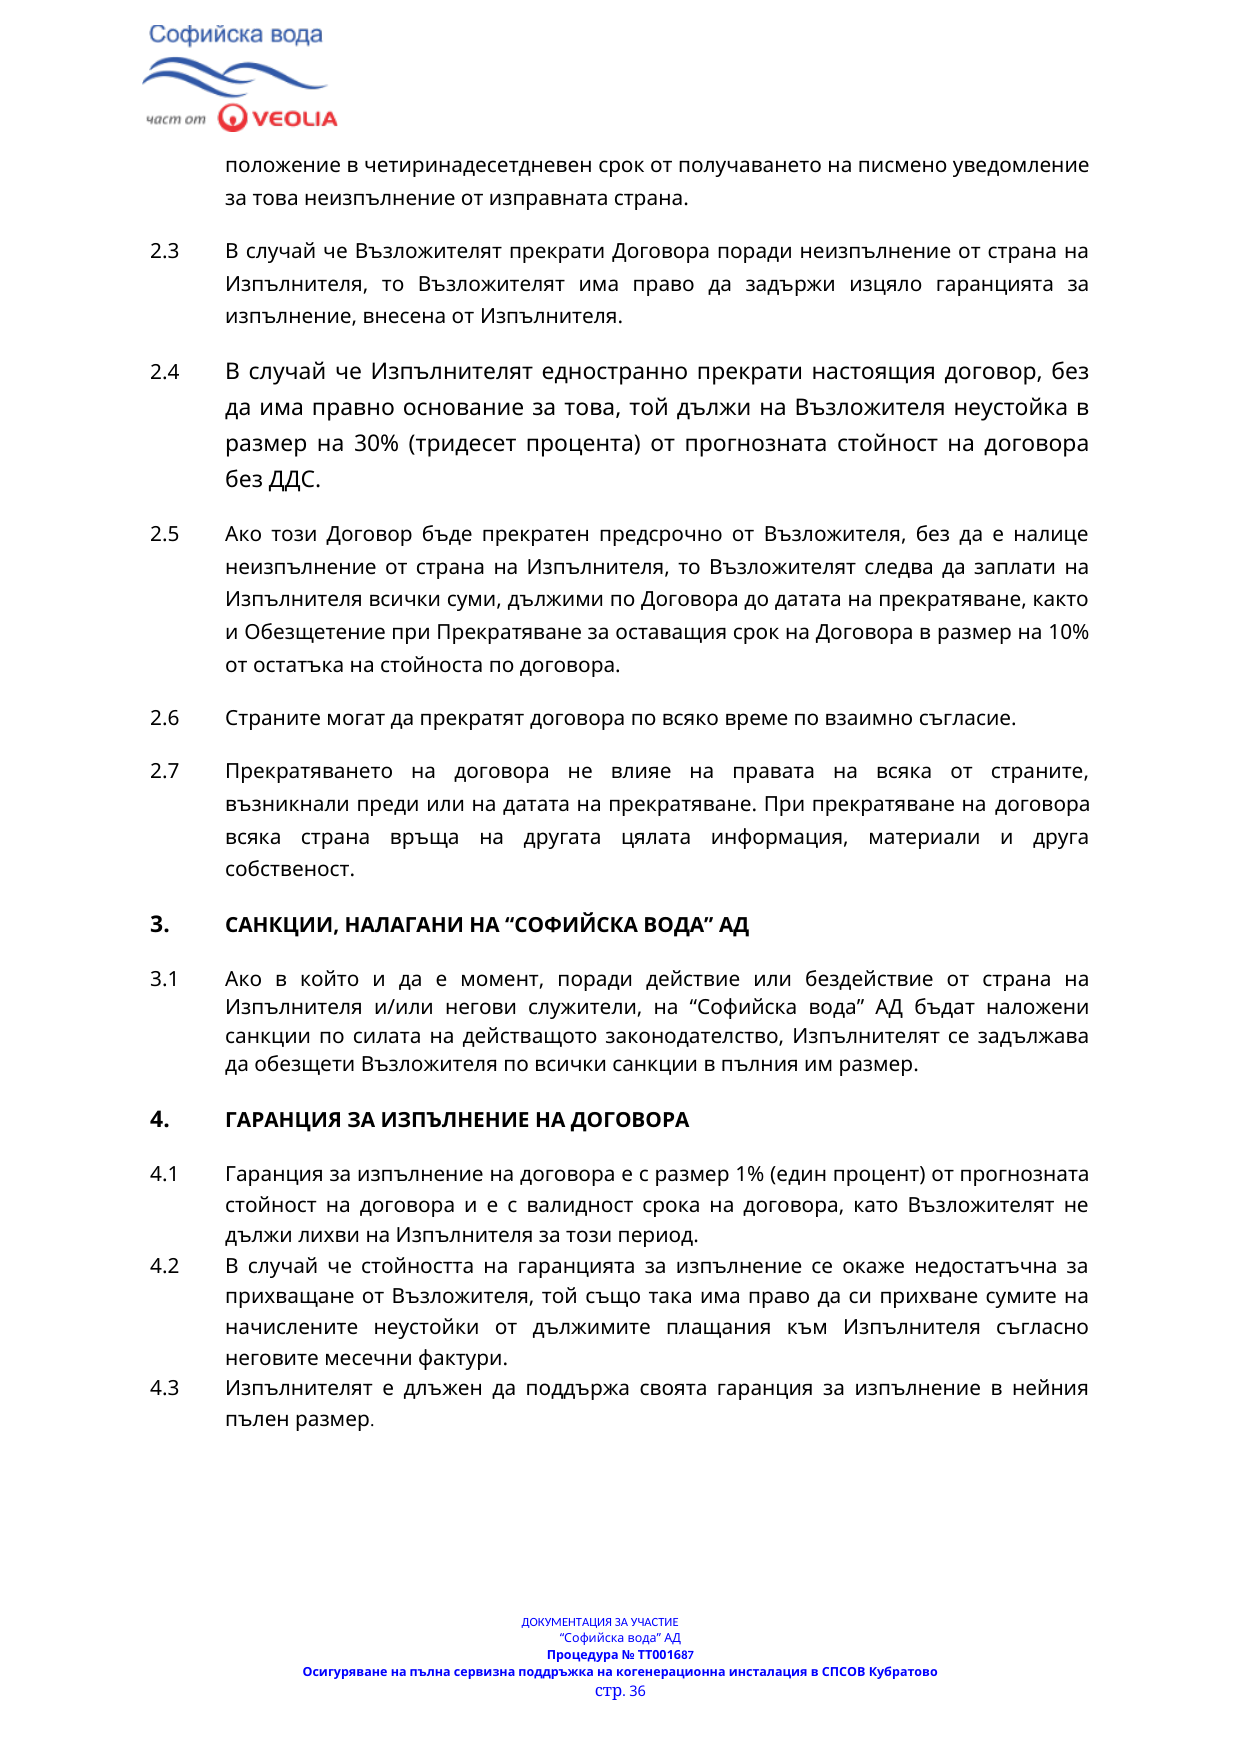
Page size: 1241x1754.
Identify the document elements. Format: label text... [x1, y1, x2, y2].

list Гаранция за изпълнение на договора е с размер 1% (един процент) от прогнозната стойност на договора и е с валидност срока на договора, като Възложителят не дължи лихви на Изпълнителя за този период. [150, 1159, 1090, 1249]
list ГАРАНЦИЯ ЗА ИЗПЪЛНЕНИЕ НА ДОГОВОРА [150, 1103, 1090, 1134]
list Ако този Договор бъде прекратен предсрочно от Възложителя, без да е налице неизпълнение от страна на Изпълнителя, то Възложителят следва да заплати на Изпълнителя всички суми, дължими по Договора до датата на прекратяване, както и Обезщетение при Прекратяване за оставащия срок на Договора в размер на 10% от остатъка на стойноста по договора. [150, 519, 1090, 678]
list В случай че Изпълнителят едностранно прекрати настоящия договор, без да има правно основание за това, той дължи на Възложителя неустойка в размер на 30% (тридесет процента) от прогнозната стойност на договора без ДДС. [150, 355, 1090, 494]
list В случай че стойността на гаранцията за изпълнение се окаже недостатъчна за прихващане от Възложителя, той също така има право да си прихване сумите на начислените неустойки от дължимите плащания към Изпълнителя съгласно неговите месечни фактури. [150, 1251, 1090, 1371]
picture [142, 25, 338, 132]
list САНКЦИИ, НАЛАГАНИ НА “СОФИЙСКА ВОДА” АД [150, 908, 1090, 939]
list Страните могат да прекратят договора по всяко време по взаимно съгласие. [150, 703, 1090, 732]
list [150, 150, 1090, 211]
list Прекратяването на договора не влияе на правата на всяка от страните, възникнали преди или на датата на прекратяване. При прекратяване на договора всяка страна връща на другата цялата информация, материали и друга собственост. [150, 757, 1090, 883]
list Ако в който и да е момент, поради действие или бездействие от страна на Изпълнителя и/или негови служители, на “Софийска вода” АД бъдат наложени санкции по силата на действащото законодателство, Изпълнителят се задължава да обезщети Възложителя по всички санкции в пълния им размер. [150, 964, 1090, 1078]
list В случай че Възложителят прекрати Договора поради неизпълнение от страна на Изпълнителя, то Възложителят има право да задържи изцяло гаранцията за изпълнение, внесена от Изпълнителя. [150, 236, 1090, 330]
list Изпълнителят е длъжен да поддържа своята гаранция за изпълнение в нейния пълен размер. [150, 1373, 1090, 1432]
